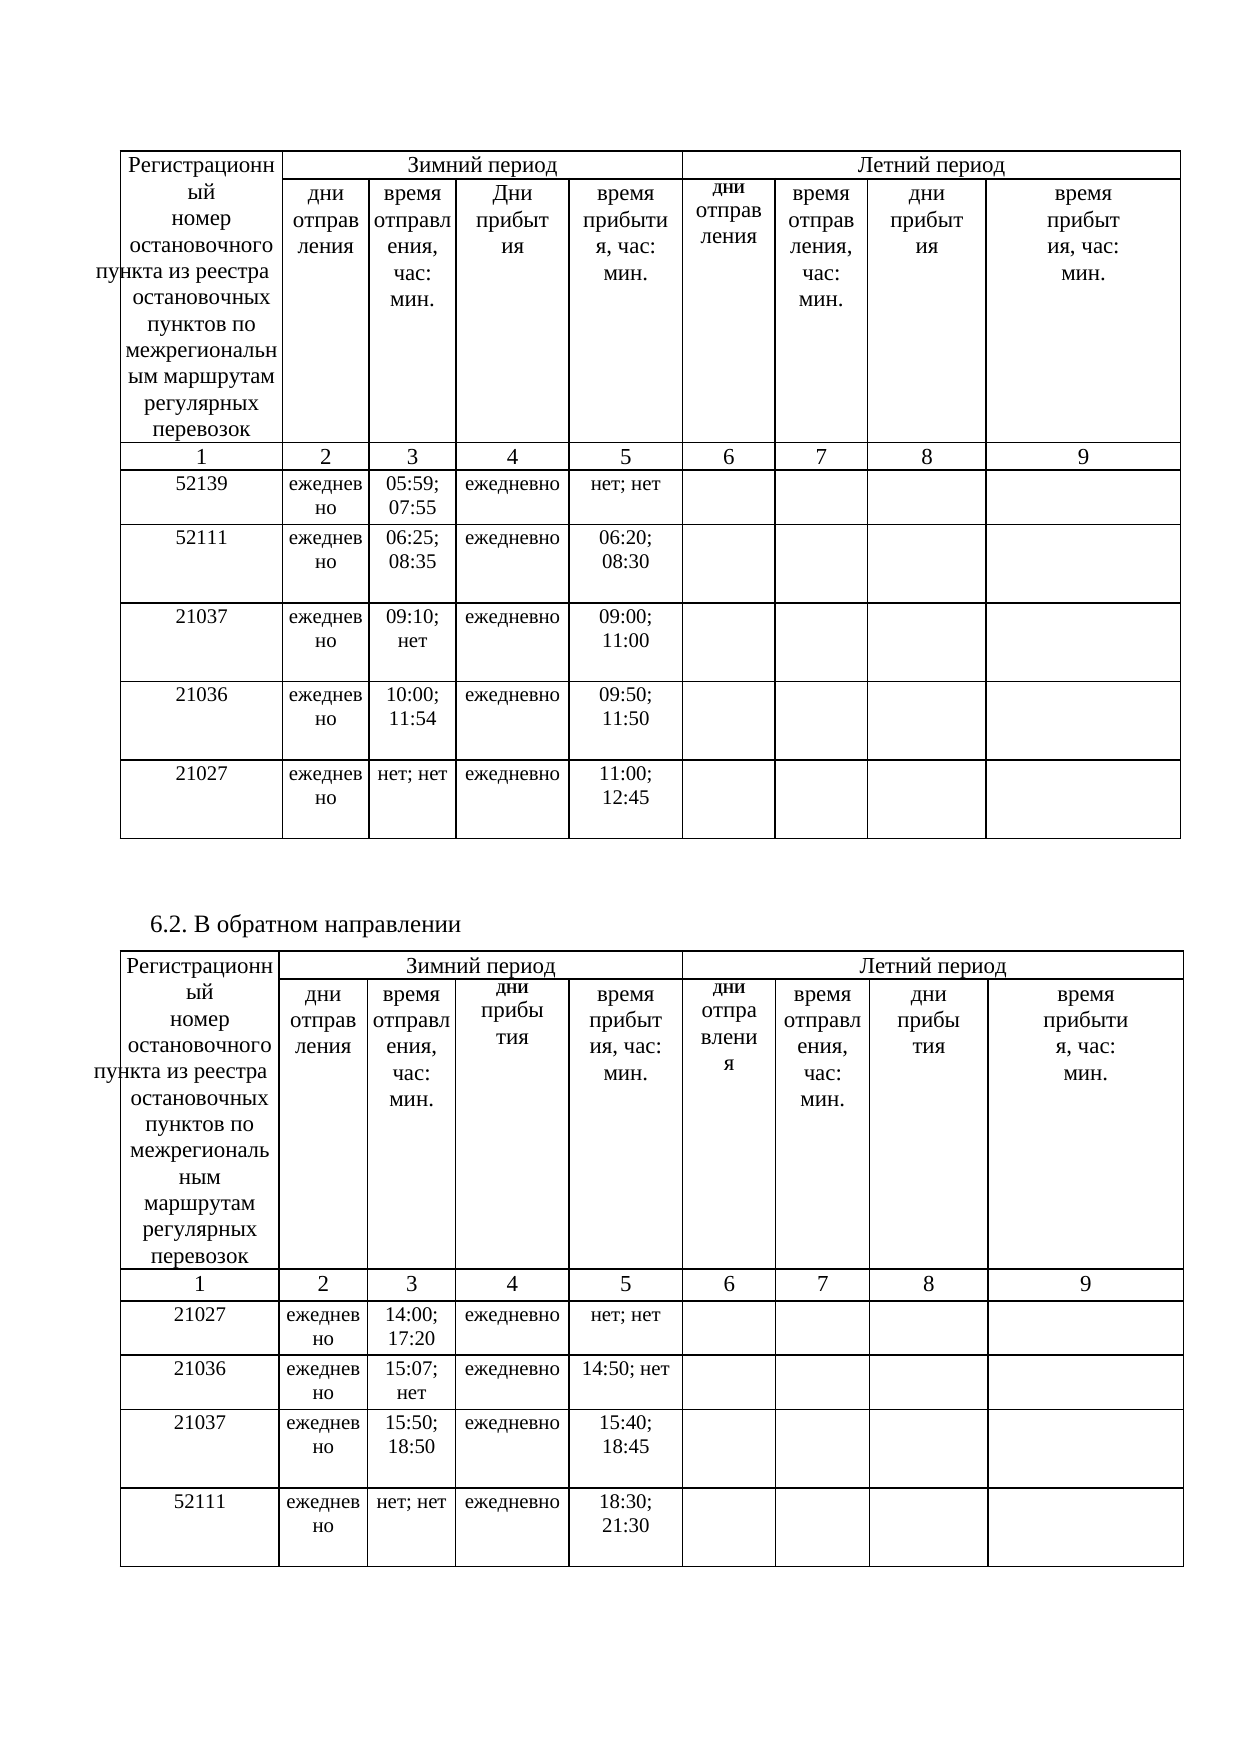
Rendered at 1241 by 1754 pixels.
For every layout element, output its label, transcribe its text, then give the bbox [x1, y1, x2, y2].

table_cell ежедневно [283, 525, 368, 602]
table_cell ежедневно [457, 471, 568, 524]
table_cell ДНИ отпра влени я [683, 980, 775, 1268]
table_cell [987, 525, 1180, 602]
table_cell 3 [368, 1270, 455, 1300]
table_cell 21036 [121, 1356, 278, 1409]
text 6.2. В обратном направлении [150, 909, 1090, 938]
table_header Летний период [683, 952, 1183, 978]
table_cell 4 [457, 443, 568, 469]
table_cell ежедневно [456, 1302, 568, 1354]
table_cell 5 [570, 443, 682, 469]
table_cell ежедневно [280, 1356, 367, 1409]
table_cell [989, 1356, 1183, 1409]
table_cell 11:00; 12:45 [570, 761, 682, 837]
table_cell 15:40; 18:45 [570, 1410, 682, 1487]
table_cell [683, 1356, 775, 1409]
table_cell 15:50; 18:50 [368, 1410, 455, 1487]
table_cell 21036 [121, 682, 282, 759]
table_cell [987, 761, 1180, 837]
table_cell 06:20; 08:30 [570, 525, 682, 602]
table_cell 3 [370, 443, 455, 469]
table_cell [989, 1489, 1183, 1566]
table_cell время прибыти я, час: мин. [989, 980, 1183, 1268]
table_cell ежедневно [283, 761, 368, 837]
table_cell [776, 1302, 869, 1354]
table_cell 6 [683, 443, 774, 469]
table_cell 52111 [121, 1489, 278, 1566]
table_cell [683, 761, 774, 837]
table_cell [870, 1410, 987, 1487]
table_cell ежедневно [456, 1356, 568, 1409]
table_cell ежедневно [280, 1410, 367, 1487]
table_cell время прибыти я, час: мин. [570, 180, 682, 441]
table_header Зимний период [280, 952, 682, 978]
table_cell 09:10; нет [370, 604, 455, 681]
table_cell 9 [989, 1270, 1183, 1300]
table_cell 09:50; 11:50 [570, 682, 682, 759]
table_cell [776, 1410, 869, 1487]
table_cell [868, 682, 985, 759]
table_cell [683, 1489, 775, 1566]
table_cell [987, 682, 1180, 759]
table_cell 06:25; 08:35 [370, 525, 455, 602]
table_cell [683, 604, 774, 681]
table_cell 21037 [121, 604, 282, 681]
table_cell ДНИ отправ ления [683, 180, 774, 441]
table_cell дни отправ ления [280, 980, 367, 1268]
table_cell нет; нет [570, 471, 682, 524]
table_cell [683, 682, 774, 759]
table_cell 1 [121, 443, 282, 469]
table_cell 8 [868, 443, 985, 469]
table_cell ежедневно [456, 1410, 568, 1487]
table_cell ежедневно [283, 471, 368, 524]
table_cell время отправ ления, час: мин. [776, 180, 867, 441]
table_cell [870, 1489, 987, 1566]
table_cell [776, 471, 867, 524]
table_header Зимний период [283, 152, 682, 178]
table_cell [776, 1356, 869, 1409]
table_cell [776, 761, 867, 837]
table_cell нет; нет [368, 1489, 455, 1566]
table_cell [776, 604, 867, 681]
table_cell 4 [456, 1270, 568, 1300]
table_cell время отправл ения, час: мин. [368, 980, 455, 1268]
table_cell 6 [683, 1270, 775, 1300]
table_cell [683, 1302, 775, 1354]
table_cell время прибыт ия, час: мин. [570, 980, 682, 1268]
table_cell [868, 525, 985, 602]
table_cell [870, 1356, 987, 1409]
table_cell время отправл ения, час: мин. [776, 980, 869, 1268]
table_cell 52111 [121, 525, 282, 602]
table_cell ежедневно [283, 682, 368, 759]
table_cell ежедневно [457, 761, 568, 837]
table_cell [868, 471, 985, 524]
table_cell [987, 471, 1180, 524]
table_cell 8 [870, 1270, 987, 1300]
table_cell [989, 1302, 1183, 1354]
table_cell Дни прибыт ия [457, 180, 568, 441]
table_cell нет; нет [370, 761, 455, 837]
table_cell ежедневно [457, 525, 568, 602]
table_cell 21037 [121, 1410, 278, 1487]
table_cell [776, 682, 867, 759]
table_cell 9 [987, 443, 1180, 469]
table_cell [987, 604, 1180, 681]
table_cell 14:50; нет [570, 1356, 682, 1409]
table_cell [868, 761, 985, 837]
table_cell 21027 [121, 1302, 278, 1354]
table_cell 2 [283, 443, 368, 469]
table_cell [683, 525, 774, 602]
table_cell ежедневно [283, 604, 368, 681]
table_cell 09:00; 11:00 [570, 604, 682, 681]
table_cell [776, 1489, 869, 1566]
table_header Регистрационный номер остановочного пункта из реестра остановочных пунктов по межрегиональным маршрутам регулярных перевозок [121, 152, 282, 441]
table_cell ежедневно [457, 604, 568, 681]
table_cell ежедневно [457, 682, 568, 759]
table_cell 10:00; 11:54 [370, 682, 455, 759]
table_cell ежедневно [280, 1302, 367, 1354]
table_cell 21027 [121, 761, 282, 837]
table_cell [683, 471, 774, 524]
table_cell 5 [570, 1270, 682, 1300]
table_cell 1 [121, 1270, 278, 1300]
table_cell 7 [776, 1270, 869, 1300]
table_cell 7 [776, 443, 867, 469]
table_cell ДНИ прибы тия [456, 980, 568, 1268]
table_header Регистрационный номер остановочного пункта из реестра остановочных пунктов по межрегиональным маршрутам регулярных перевозок [121, 952, 278, 1268]
table_cell 52139 [121, 471, 282, 524]
table_cell время отправл ения, час: мин. [370, 180, 455, 441]
table_cell [989, 1410, 1183, 1487]
table_cell 15:07; нет [368, 1356, 455, 1409]
table_cell 14:00; 17:20 [368, 1302, 455, 1354]
table_cell дни прибыт ия [868, 180, 985, 441]
table_cell [776, 525, 867, 602]
table_header Летний период [683, 152, 1180, 178]
table_cell дни прибы тия [870, 980, 987, 1268]
table_cell ежедневно [280, 1489, 367, 1566]
table_cell 18:30; 21:30 [570, 1489, 682, 1566]
table_cell 2 [280, 1270, 367, 1300]
table_cell время прибыт ия, час: мин. [987, 180, 1180, 441]
table_cell дни отправ ления [283, 180, 368, 441]
table_cell нет; нет [570, 1302, 682, 1354]
table_cell 05:59; 07:55 [370, 471, 455, 524]
table_cell ежедневно [456, 1489, 568, 1566]
table_cell [683, 1410, 775, 1487]
table_cell [868, 604, 985, 681]
table_cell [870, 1302, 987, 1354]
